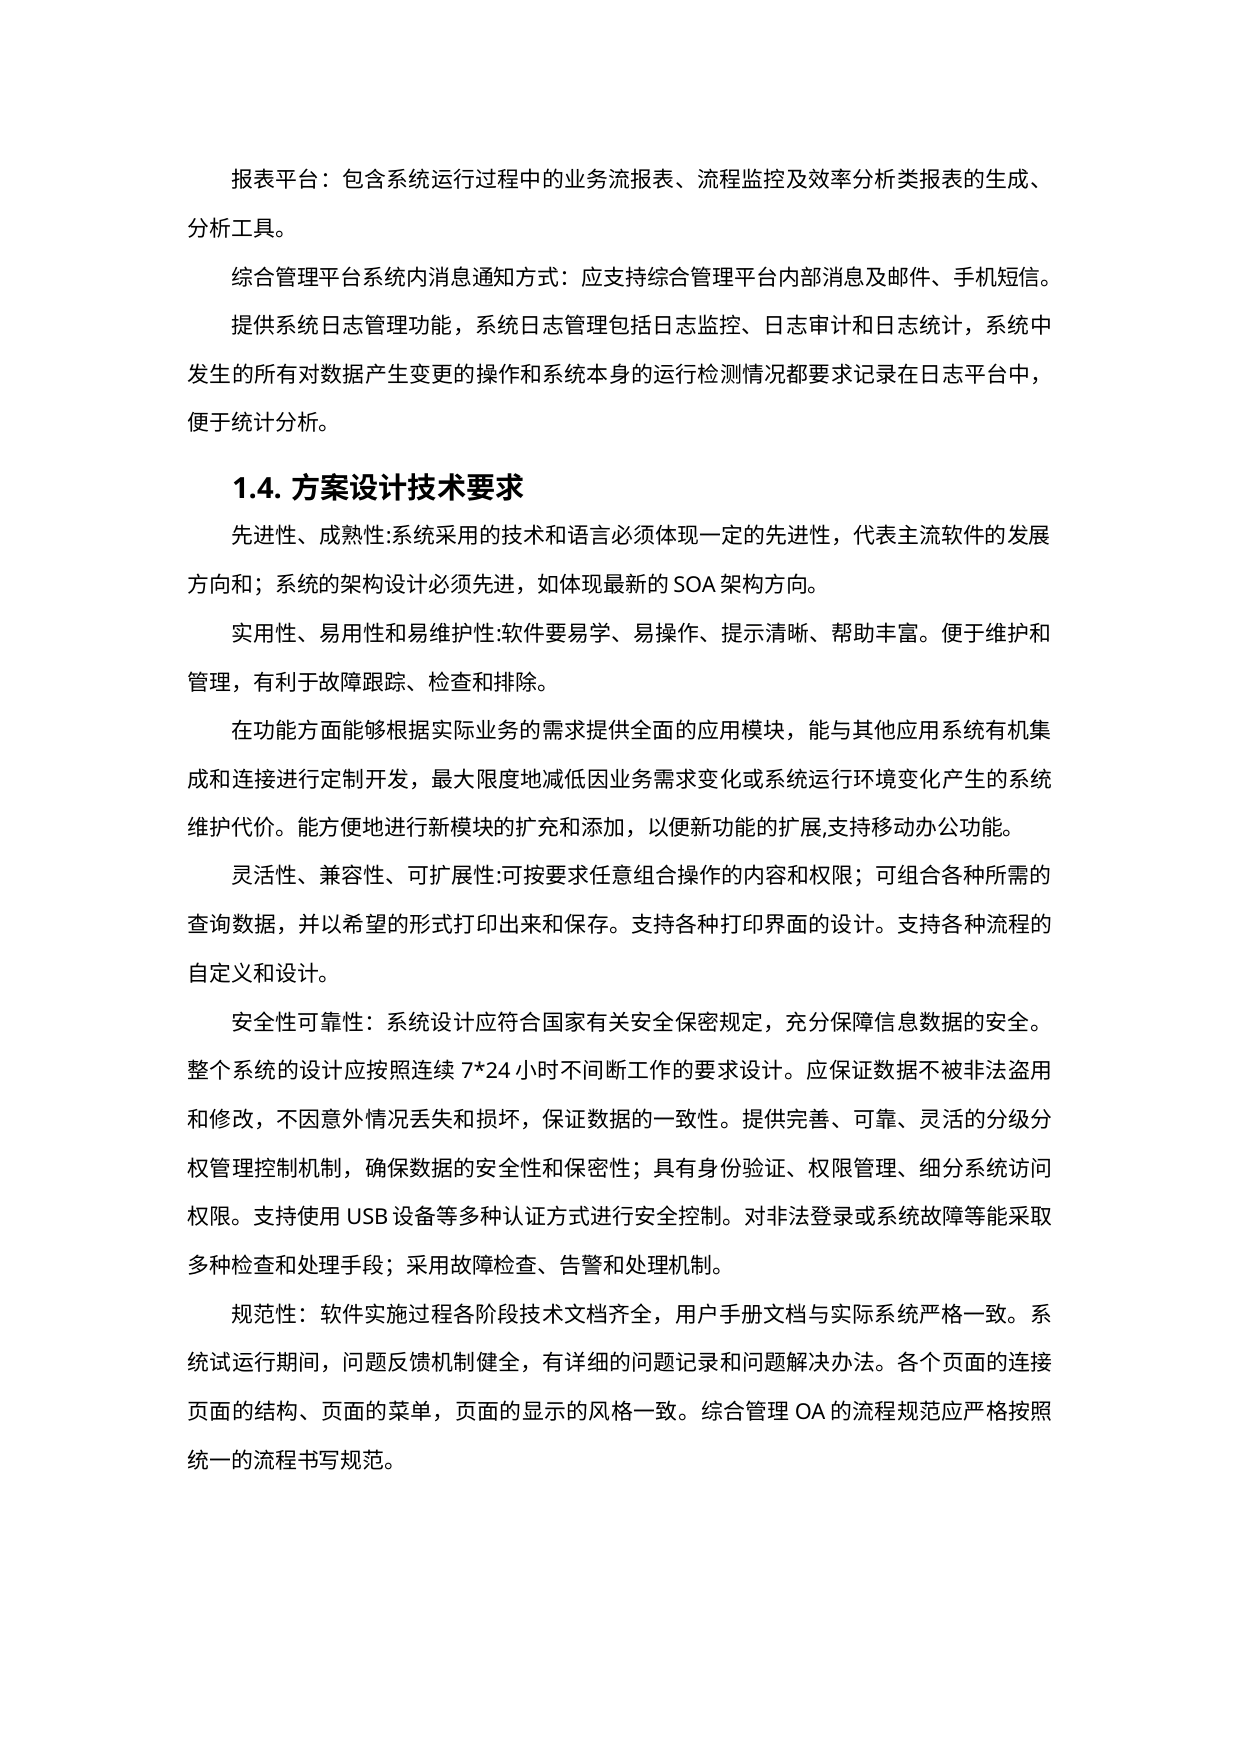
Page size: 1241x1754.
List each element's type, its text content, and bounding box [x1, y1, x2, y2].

text 规范性：软件实施过程各阶段技术文档齐全，用户手册文档与实际系统严格一致。系统试运行期间，问题反馈机制健全，有详细的问题记录和问题解决办法。各个页面的连接、页面的结构、页面的菜单，页面的显示的风格一致。综合管理OA的流程规范应严格按照统一的流程书写规范。 [187, 1296, 1053, 1475]
text 灵活性、兼容性、可扩展性:可按要求任意组合操作的内容和权限；可组合各种所需的查询数据，并以希望的形式打印出来和保存。支持各种打印界面的设计。支持各种流程的自定义和设计。 [187, 858, 1053, 988]
text 先进性、成熟性:系统采用的技术和语言必须体现一定的先进性，代表主流软件的发展方向和；系统的架构设计必须先进，如体现最新的SOA架构方向。 [187, 518, 1053, 599]
text 在功能方面能够根据实际业务的需求提供全面的应用模块，能与其他应用系统有机集成和连接进行定制开发，最大限度地减低因业务需求变化或系统运行环境变化产生的系统维护代价。能方便地进行新模块的扩充和添加，以便新功能的扩展,支持移动办公功能。 [187, 712, 1053, 842]
text 报表平台：包含系统运行过程中的业务流报表、流程监控及效率分析类报表的生成、分析工具。 [187, 162, 1053, 243]
list 方案设计技术要求 [232, 453, 1053, 518]
text 综合管理平台系统内消息通知方式：应支持综合管理平台内部消息及邮件、手机短信。 [187, 259, 1053, 292]
text 实用性、易用性和易维护性:软件要易学、易操作、提示清晰、帮助丰富。便于维护和管理，有利于故障跟踪、检查和排除。 [187, 615, 1053, 697]
text 安全性可靠性：系统设计应符合国家有关安全保密规定，充分保障信息数据的安全。整个系统的设计应按照连续7*24小时不间断工作的要求设计。应保证数据不被非法盗用和修改，不因意外情况丢失和损坏，保证数据的一致性。提供完善、可靠、灵活的分级分权管理控制机制，确保数据的安全性和保密性；具有身份验证、权限管理、细分系统访问权限。支持使用USB设备等多种认证方式进行安全控制。对非法登录或系统故障等能采取多种检查和处理手段；采用故障检查、告警和处理机制。 [187, 1004, 1053, 1280]
text 提供系统日志管理功能，系统日志管理包括日志监控、日志审计和日志统计，系统中发生的所有对数据产生变更的操作和系统本身的运行检测情况都要求记录在日志平台中，便于统计分析。 [187, 307, 1053, 437]
